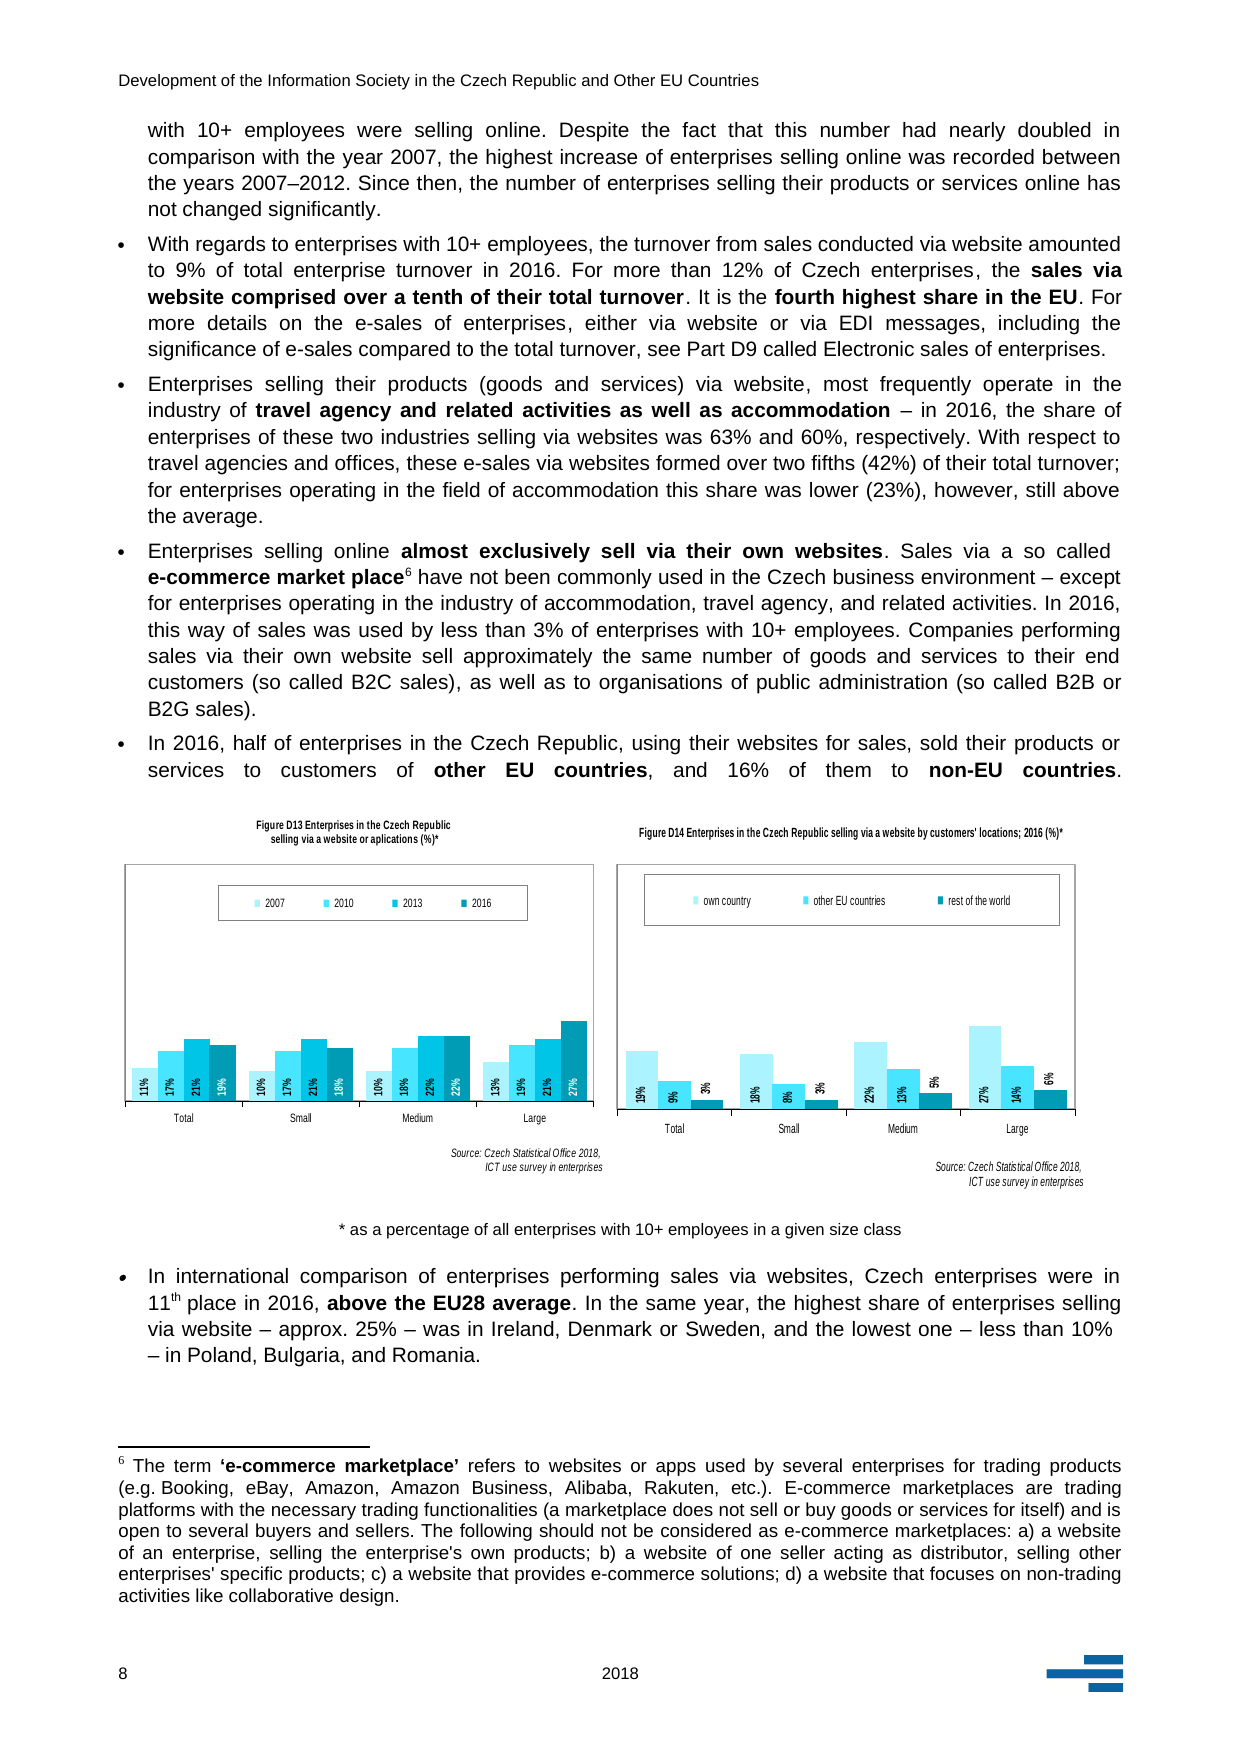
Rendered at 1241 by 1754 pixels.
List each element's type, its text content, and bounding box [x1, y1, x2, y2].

list Enterprises selling online almost exclusively sell via their own websites. Sales via a so called e-commerce market place have not been commonly used in the Czech business environment – except for enterprises operating in the industry of accommodation, travel agency, and related activities. In 2016, this way of sales was used by less than 3% of enterprises with 10+ employees. Companies performing sales via their own website sell approximately the same number of goods and services to their end customers (so called B2C sales), as well as to organisations of public administration (so called B2B or B2G sales). [118, 538, 1122, 721]
list In 2016, half of enterprises in the Czech Republic, using their websites for sales, sold their products or services to customers of other EU countries, and 16% of them to non-EU countries. [118, 731, 1122, 1210]
list With regards to enterprises with 10+ employees, the turnover from sales conducted via website amounted to 9% of total enterprise turnover in 2016. For more than 12% of Czech enterprises, the sales via website comprised over a tenth of their total turnover. It is the fourth highest share in the EU. For more details on the e-sales of enterprises, either via website or via EDI messages, including the significance of e-sales compared to the total turnover, see Part D9 called Electronic sales of enterprises. [118, 232, 1122, 361]
picture [1046, 1655, 1124, 1692]
text * as a percentage of all enterprises with 10+ employees in a given size class [118, 1220, 1122, 1239]
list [118, 118, 1122, 221]
list Enterprises selling their products (goods and services) via website, most frequently operate in the industry of travel agency and related activities as well as accommodation – in 2016, the share of enterprises of these two industries selling via websites was 63% and 60%, respectively. With respect to travel agencies and offices, these e-sales via websites formed over two fifths (42%) of their total turnover; for enterprises operating in the field of accommodation this share was lower (23%), however, still above the average. [118, 372, 1122, 528]
list In international comparison of enterprises performing sales via websites, Czech enterprises were in 11th place in 2016, above the EU28 average. In the same year, the highest share of enterprises selling via website – approx. 25% – was in Ireland, Denmark or Sweden, and the lowest one – less than 10% – in Poland, Bulgaria, and Romania. [118, 1264, 1122, 1367]
